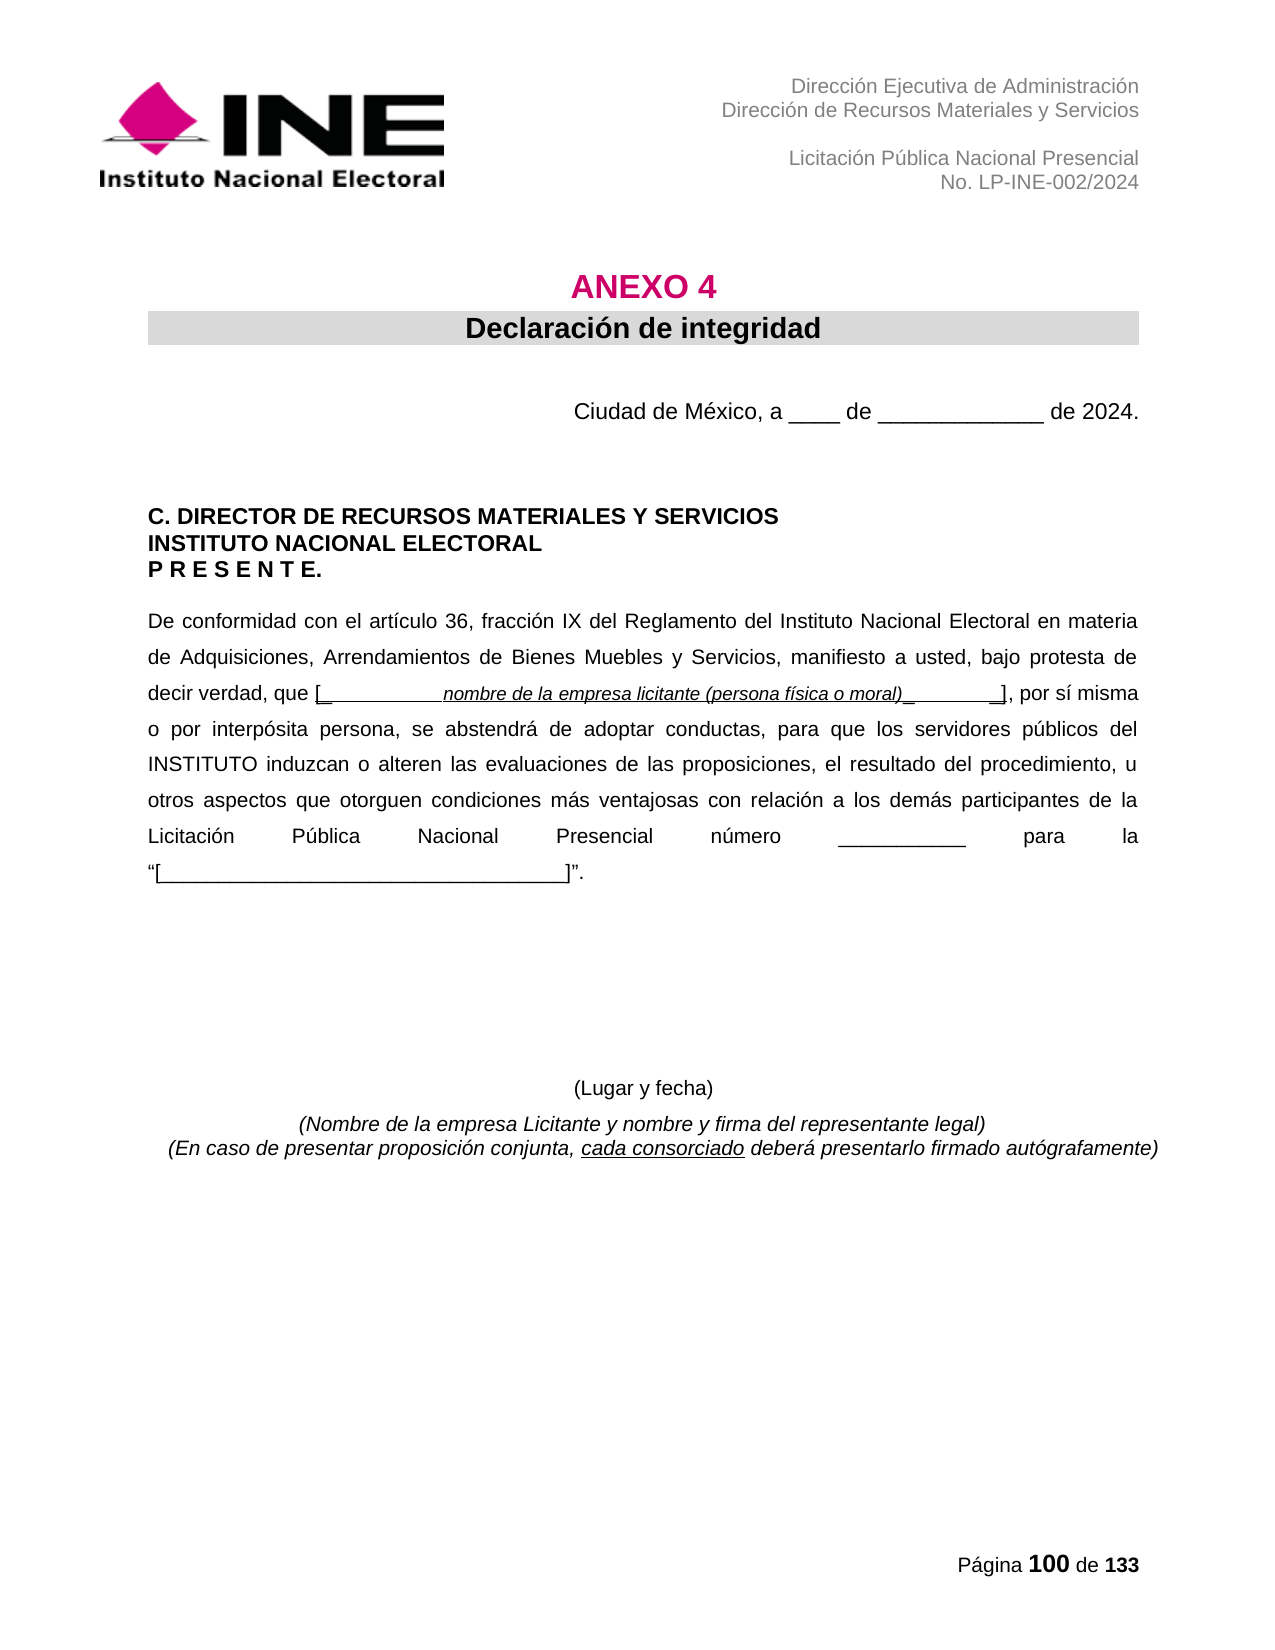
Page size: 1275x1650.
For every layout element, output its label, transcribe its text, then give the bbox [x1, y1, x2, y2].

text (Nombre de la empresa Licitante y nombre y firma del representante legal) [148, 1112, 1139, 1136]
text INSTITUTO NACIONAL ELECTORAL [148, 529, 1139, 556]
text (En caso de presentar proposición conjunta, cada consorciado deberá presentarlo firmado autógrafamente) [148, 1136, 1181, 1159]
text P R E S E N T E. [148, 556, 1139, 582]
text Ciudad de México, a ____ de _____________ de 2024. [148, 398, 1139, 424]
text C. DIRECTOR DE RECURSOS MATERIALES Y SERVICIOS [148, 503, 1139, 529]
text De conformidad con el artículo 36, fracción IX del Reglamento del Instituto Nacional Electoral en materia de Adquisiciones, Arrendamientos de Bienes Muebles y Servicios, manifiesto a usted, bajo protesta de decir verdad, que [_ nombre de la empresa licitante (persona física o moral)_ _], por sí misma o por interpósita persona, se abstendrá de adoptar conductas, para que los servidores públicos del INSTITUTO induzcan o alteren las evaluaciones de las proposiciones, el resultado del procedimiento, u otros aspectos que otorguen condiciones más ventajosas con relación a los demás participantes de la Licitación Pública Nacional Presencial número ___________ para la “[___________________________________]”. [148, 608, 1139, 884]
subtitle ANEXO 4 [148, 267, 1139, 305]
picture [100, 82, 444, 187]
subtitle Declaración de integridad [148, 311, 1139, 345]
text (Lugar y fecha) [148, 1076, 1139, 1100]
